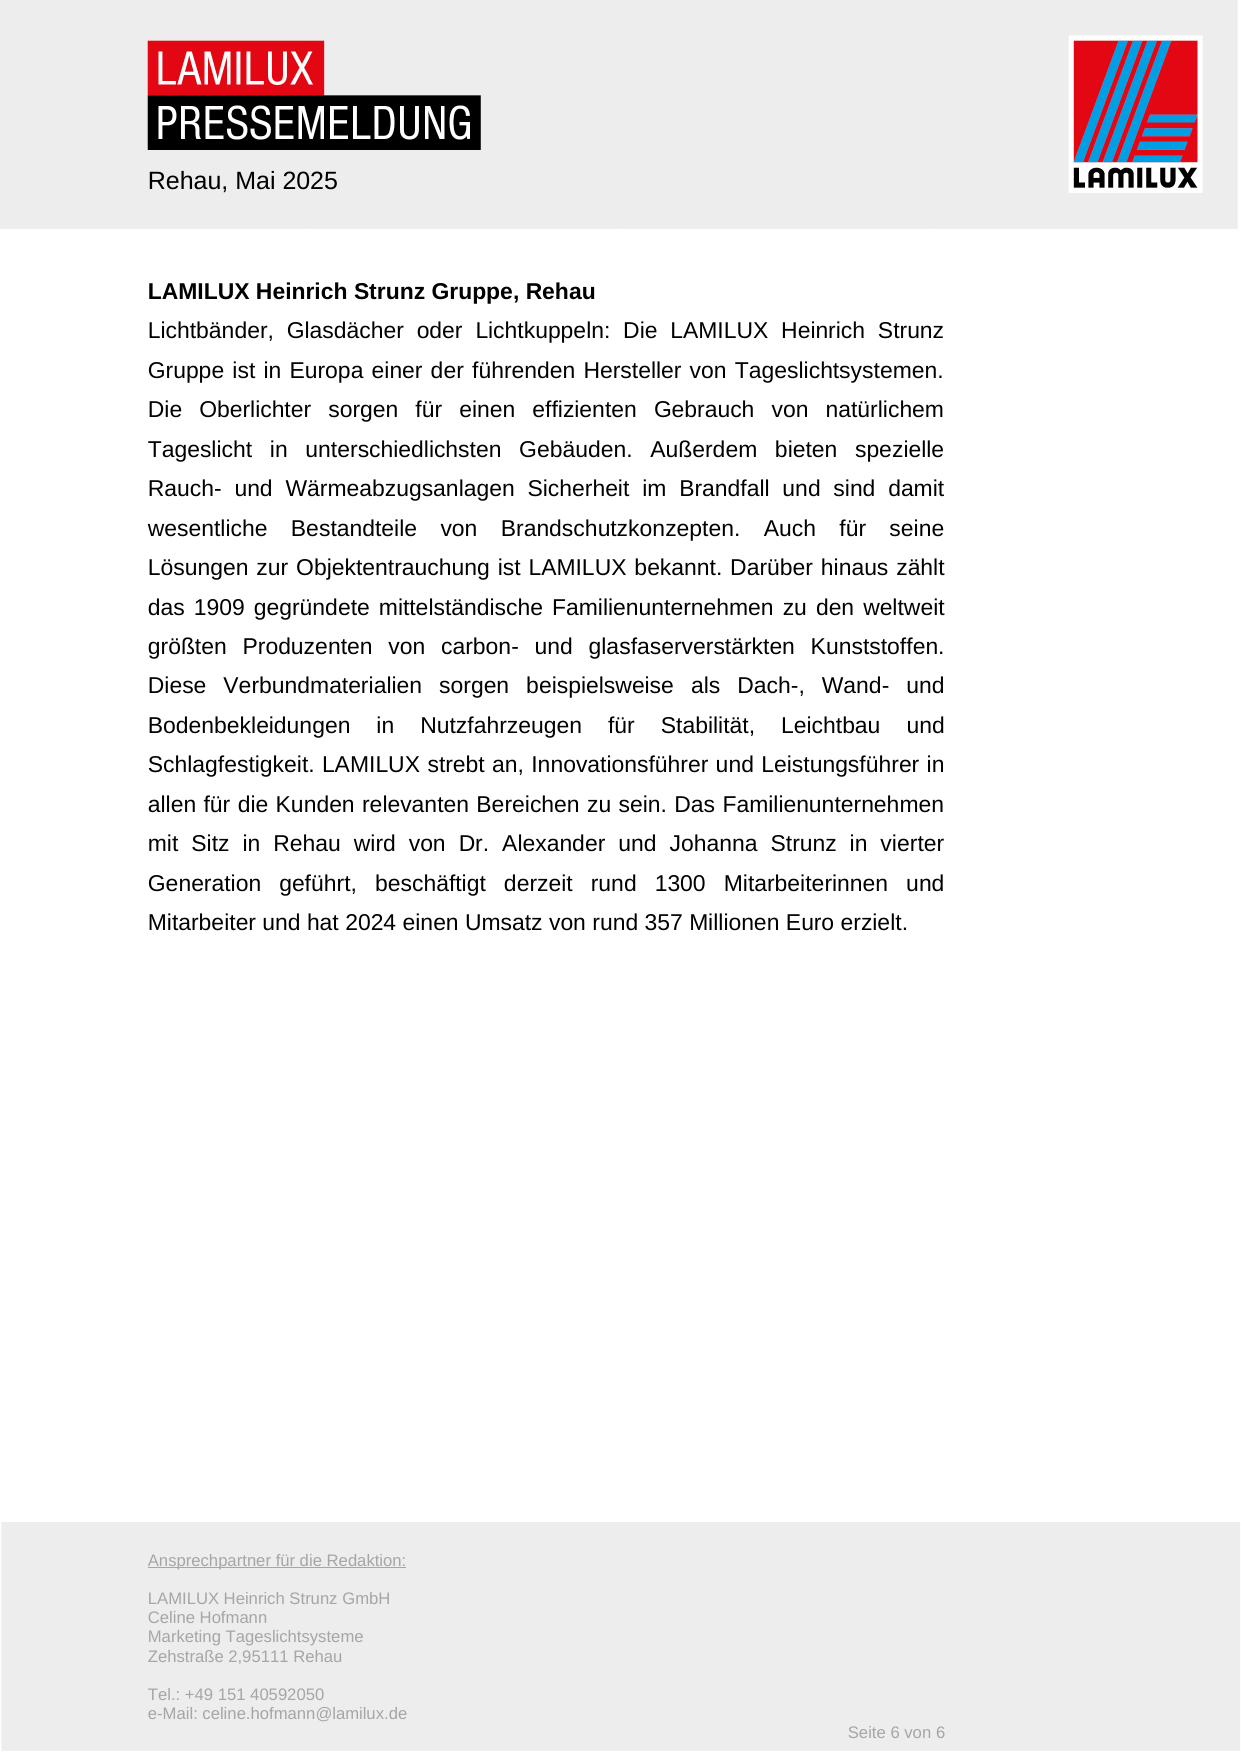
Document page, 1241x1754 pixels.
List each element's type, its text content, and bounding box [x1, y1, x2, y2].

text Lichtbänder, Glasdächer oder Lichtkuppeln: Die LAMILUX Heinrich Strunz Gruppe ist in Europa einer der führenden Hersteller von Tageslichtsystemen. Die Oberlichter sorgen für einen effizienten Gebrauch von natürlichem Tageslicht in unterschiedlichsten Gebäuden. Außerdem bieten spezielle Rauch- und Wärmeabzugsanlagen Sicherheit im Brandfall und sind damit wesentliche Bestandteile von Brandschutzkonzepten. Auch für seine Lösungen zur Objektentrauchung ist LAMILUX bekannt. Darüber hinaus zählt das 1909 gegründete mittelständische Familienunternehmen zu den weltweit größten Produzenten von carbon- und glasfaserverstärkten Kunststoffen. Diese Verbundmaterialien sorgen beispielsweise als Dach-, Wand- und Bodenbekleidungen in Nutzfahrzeugen für Stabilität, Leichtbau und Schlagfestigkeit. LAMILUX strebt an, Innovationsführer und Leistungsführer in allen für die Kunden relevanten Bereichen zu sein. Das Familienunternehmen mit Sitz in Rehau wird von Dr. Alexander und Johanna Strunz in vierter Generation geführt, beschäftigt derzeit rund 1300 Mitarbeiterinnen und Mitarbeiter und hat 2024 einen Umsatz von rund 357 Millionen Euro erzielt. [148, 317, 945, 936]
picture [0, 0, 1238, 229]
text LAMILUX Heinrich Strunz Gruppe, Rehau [148, 278, 945, 304]
picture [1, 1522, 1241, 1751]
